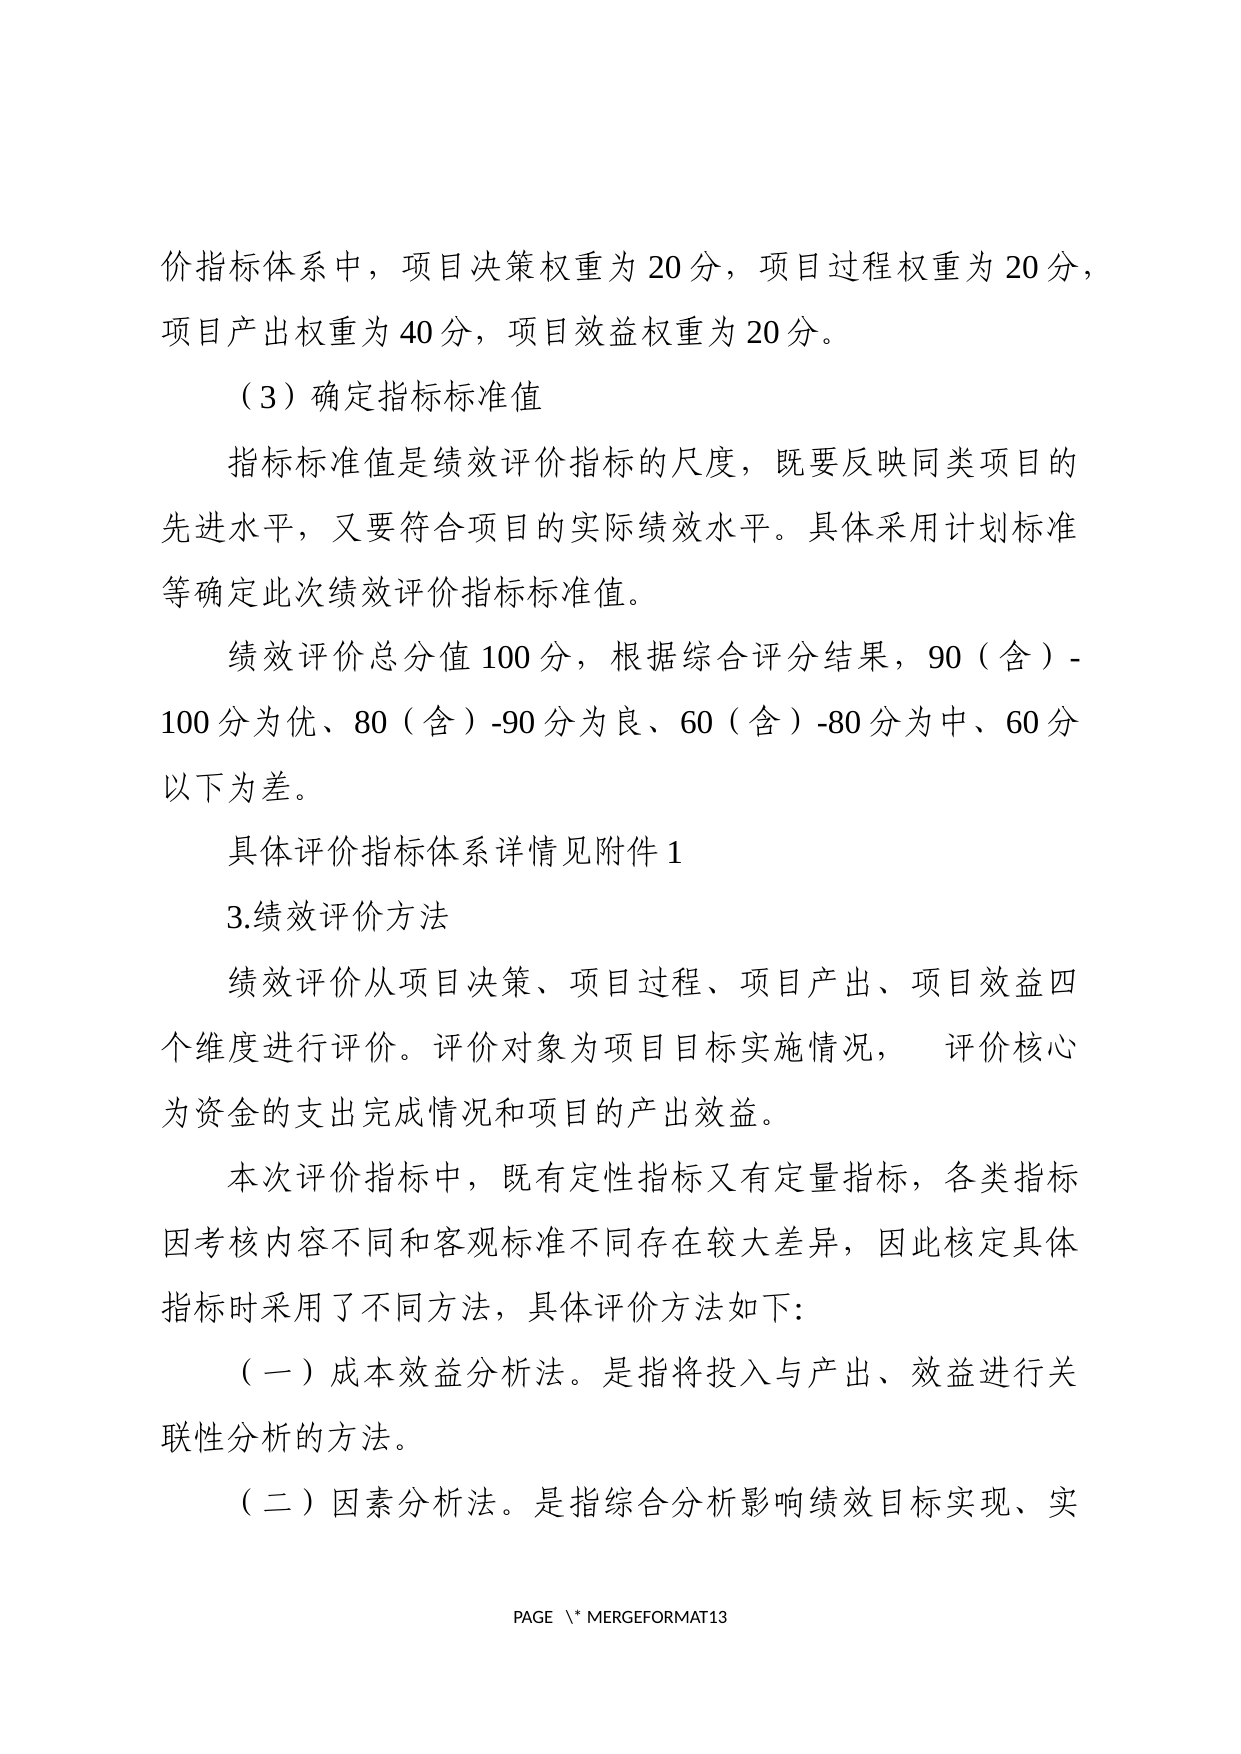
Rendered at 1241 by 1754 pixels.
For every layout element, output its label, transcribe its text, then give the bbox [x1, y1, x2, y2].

title 指标标准值是绩效评价指标的尺度，既要反映同类项目的先进水平，又要符合项目的实际绩效水平。具体采用计划标准等确定此次绩效评价指标标准值。 [159, 428, 1081, 623]
title 绩效评价总分值100分，根据综合评分结果，90（含）-100分为优、80（含）-90分为良、60（含）-80分为中、60分以下为差。 [159, 623, 1081, 818]
title 3.绩效评价方法 [159, 883, 1081, 948]
title （一）成本效益分析法。是指将投入与产出、效益进行关联性分析的方法。 [159, 1338, 1081, 1468]
title 具体评价指标体系详情见附件1 [159, 818, 1081, 883]
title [159, 1468, 1081, 1533]
title 本次评价指标中，既有定性指标又有定量指标，各类指标因考核内容不同和客观标准不同存在较大差异，因此核定具体指标时采用了不同方法，具体评价方法如下： [159, 1143, 1081, 1338]
title （3）确定指标标准值 [159, 363, 1081, 428]
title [159, 233, 1081, 363]
title 绩效评价从项目决策、项目过程、项目产出、项目效益四个维度进行评价。评价对象为项目目标实施情况， 评价核心为资金的支出完成情况和项目的产出效益。 [159, 948, 1081, 1143]
